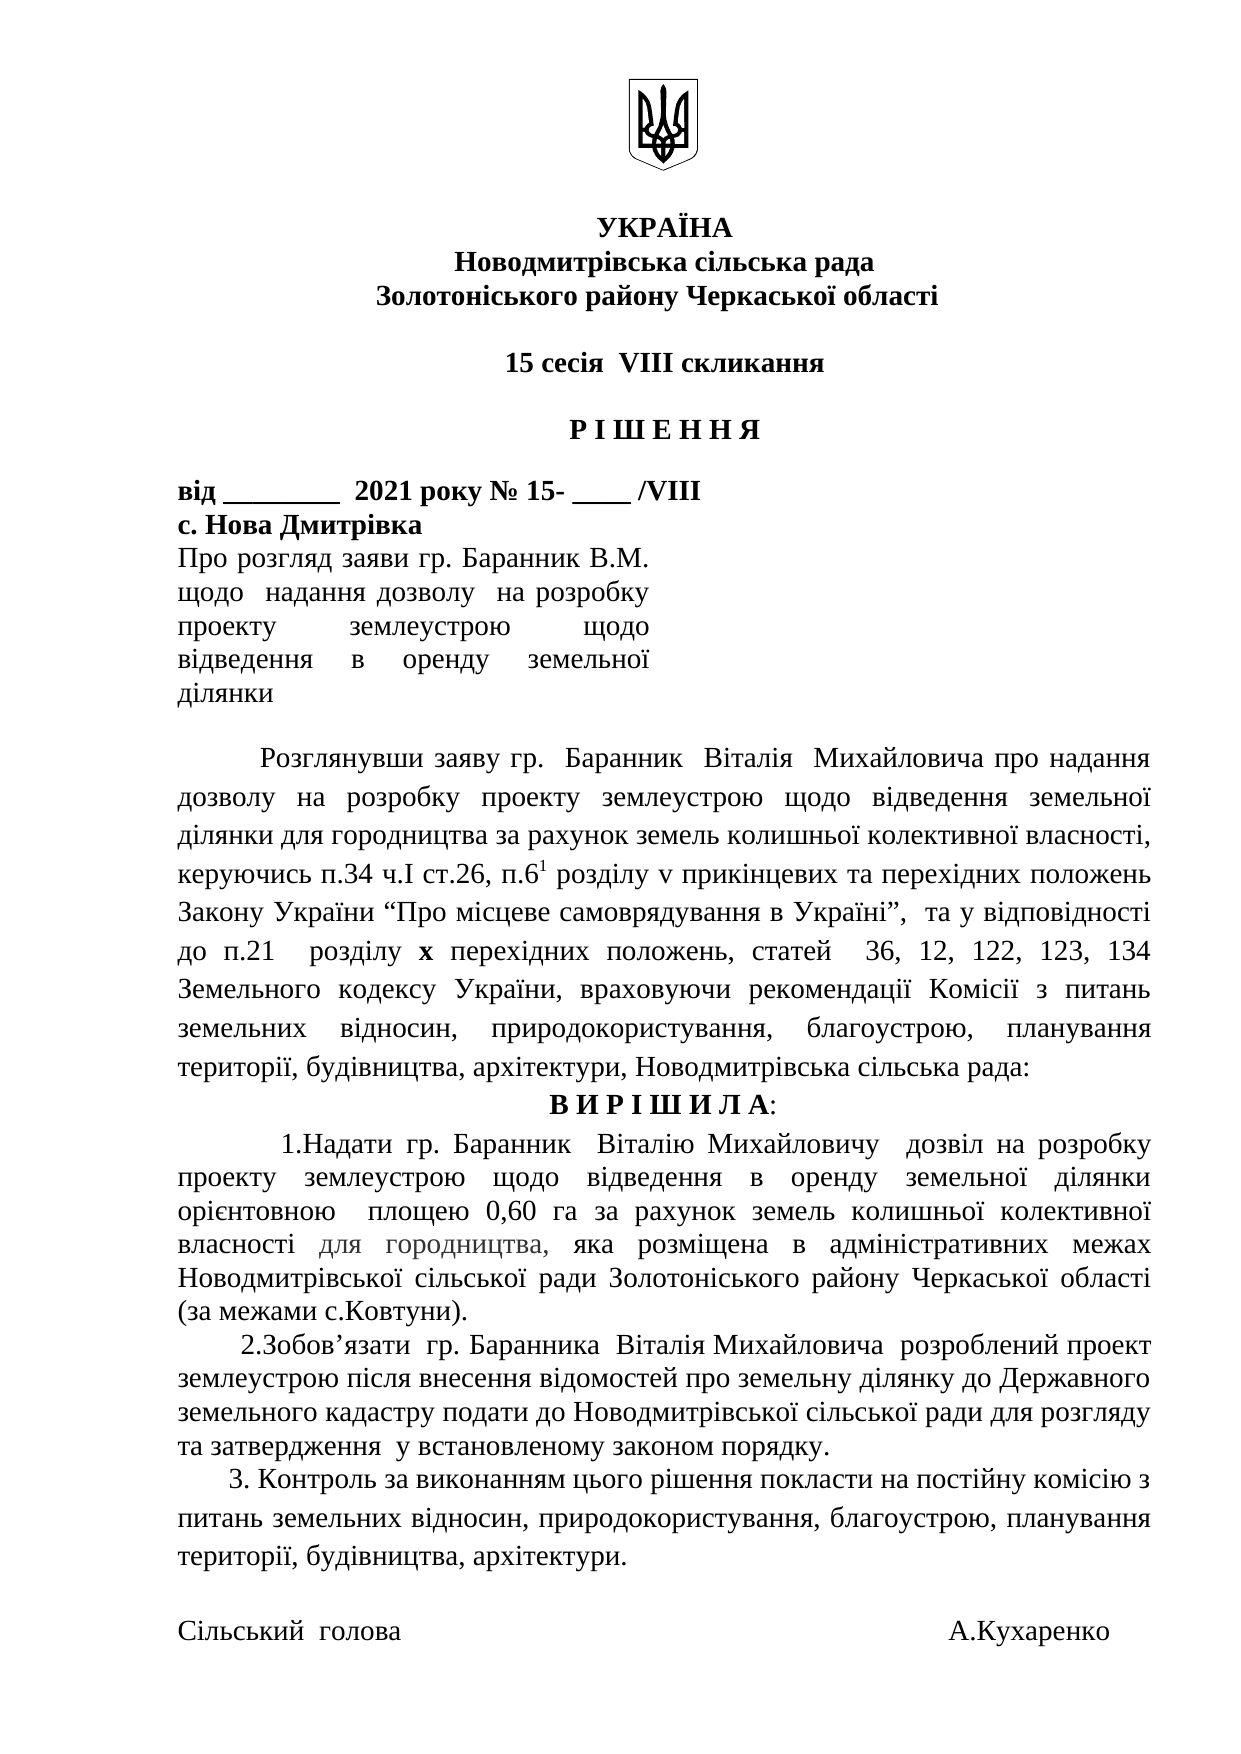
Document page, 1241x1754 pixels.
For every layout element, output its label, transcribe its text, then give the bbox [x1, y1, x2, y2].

text Сільський голова А.Кухаренко [177, 1613, 1152, 1646]
text Р І Ш Е Н Н Я [177, 412, 1152, 445]
text 15 сесія VIІІ скликання [177, 345, 1152, 378]
text від ________ 2021 року № 15- ____ /VІІІ [177, 473, 1152, 507]
text 2.Зобов’язати гр. Баранника Віталія Михайловича розроблений проект землеустрою після внесення відомостей про земельну ділянку до Державного земельного кадастру подати до Новодмитрівської сільської ради для розгляду та затвердження у встановленому законом порядку. [177, 1327, 1152, 1461]
text 3. Контроль за виконанням цього рішення покласти на постійну комісію з питань земельних відносин, природокористування, благоустрою, планування території, будівництва, архітектури. [177, 1461, 1152, 1572]
text Золотоніського району Черкаської області [177, 278, 1137, 311]
text Новодмитрівська сільська рада [177, 244, 1152, 278]
text Розглянувши заяву гр. Баранник Віталія Михайловича про надання дозволу на розробку проекту землеустрою щодо відведення земельної ділянки для городництва за рахунок земель колишньої колективної власності, керуючись п.34 ч.І ст.26, п.61 розділу v прикінцевих та перехідних положень Закону України “Про місцеве самоврядування в Україні”, та у відповідності до п.21 розділу x перехідних положень, статей 36, 12, 122, 123, 134 Земельного кодексу України, враховуючи рекомендації Комісії з питань земельних відносин, природокористування, благоустрою, планування території, будівництва, архітектури, Новодмитрівська сільська рада: [177, 740, 1152, 1082]
text Про розгляд заяви гр. Баранник В.М. щодо надання дозволу на розробку проекту землеустрою щодо відведення в оренду земельної ділянки [177, 541, 650, 708]
text с. Нова Дмитрівка [177, 507, 1152, 541]
text УКРАЇНА [177, 211, 1152, 244]
text 1.Надати гр. Баранник Віталію Михайловичу дозвіл на розробку проекту землеустрою щодо відведення в оренду земельної ділянки орієнтовною площею 0,60 га за рахунок земель колишньої колективної власності для городництва, яка розміщена в адміністративних межах Новодмитрівської сільської ради Золотоніського району Черкаської області (за межами с.Ковтуни). [177, 1126, 1152, 1327]
text В И Р І Ш И Л А: [177, 1087, 1152, 1121]
